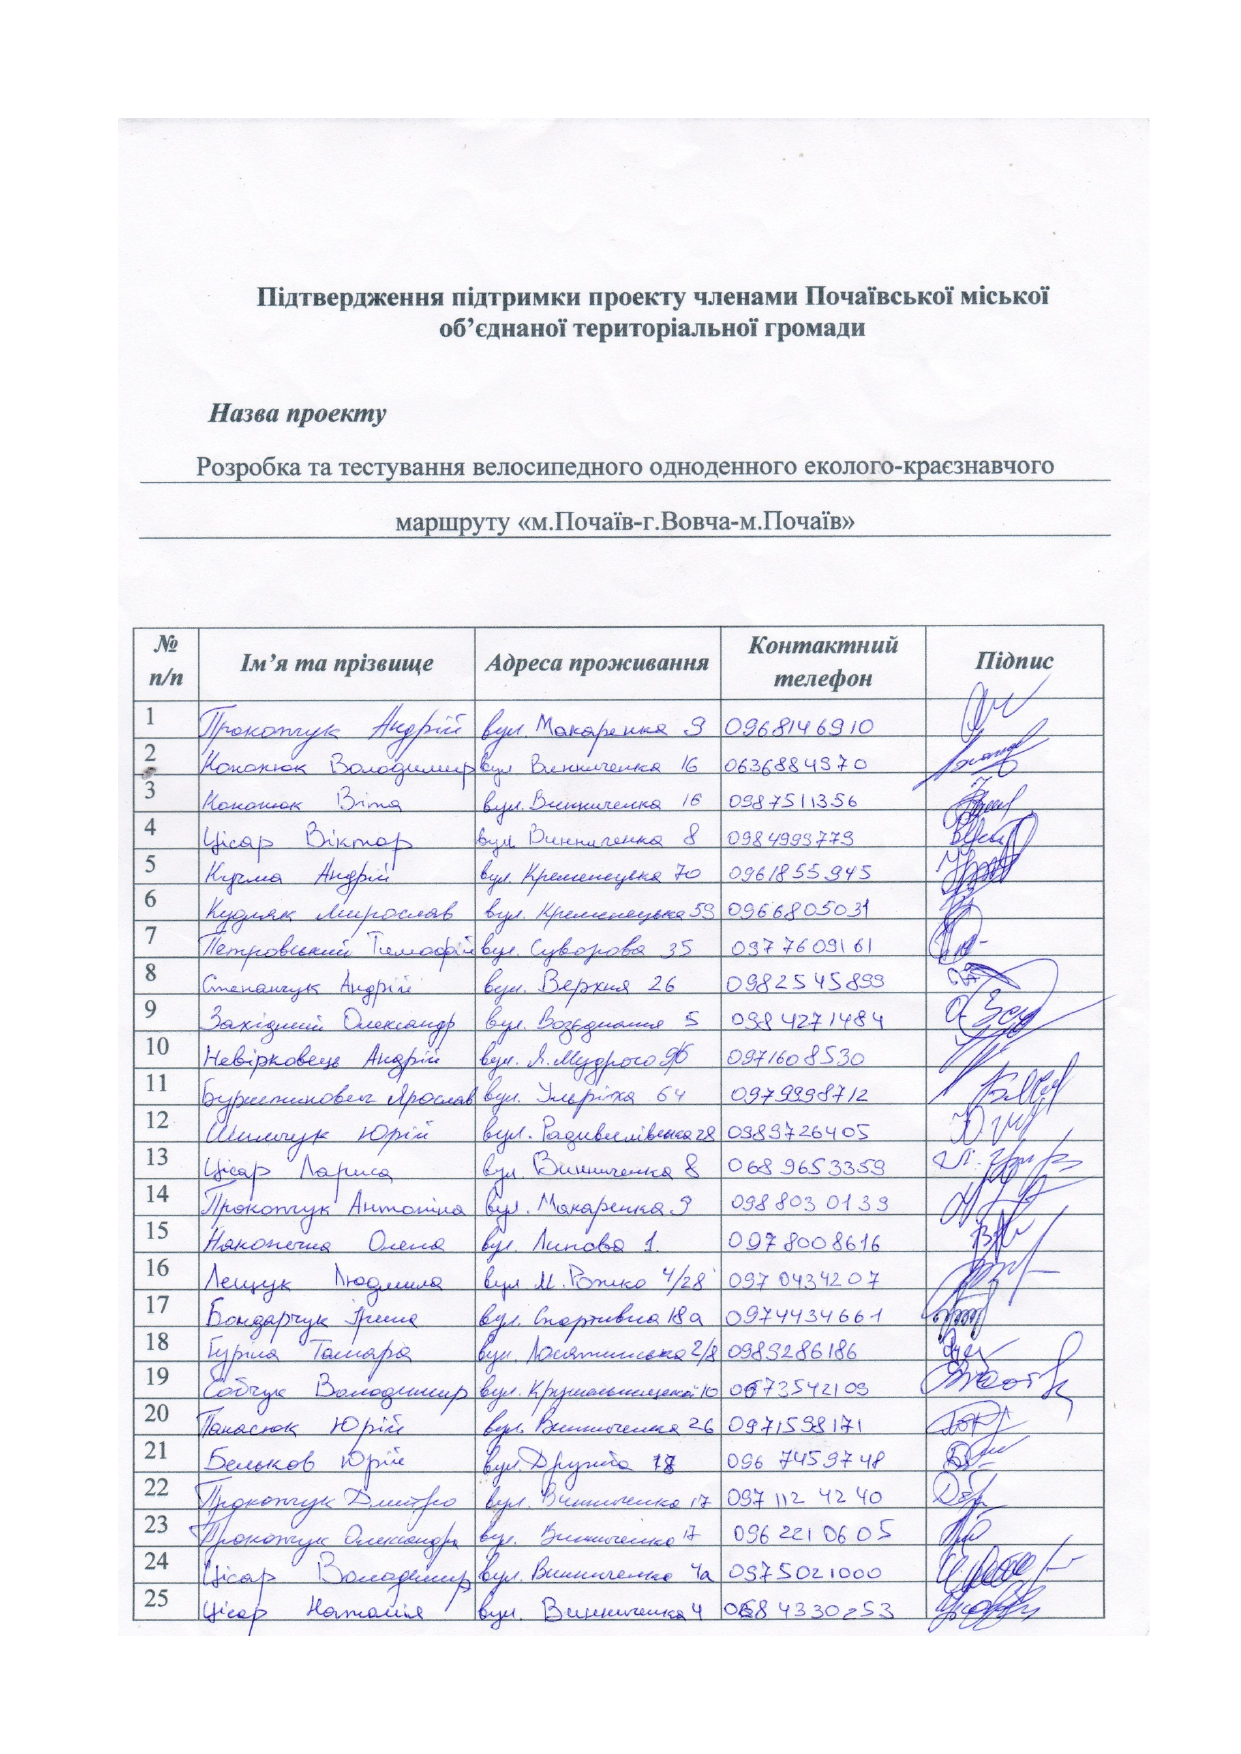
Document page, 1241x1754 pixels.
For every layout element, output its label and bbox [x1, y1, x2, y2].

picture [118, 118, 1150, 1636]
